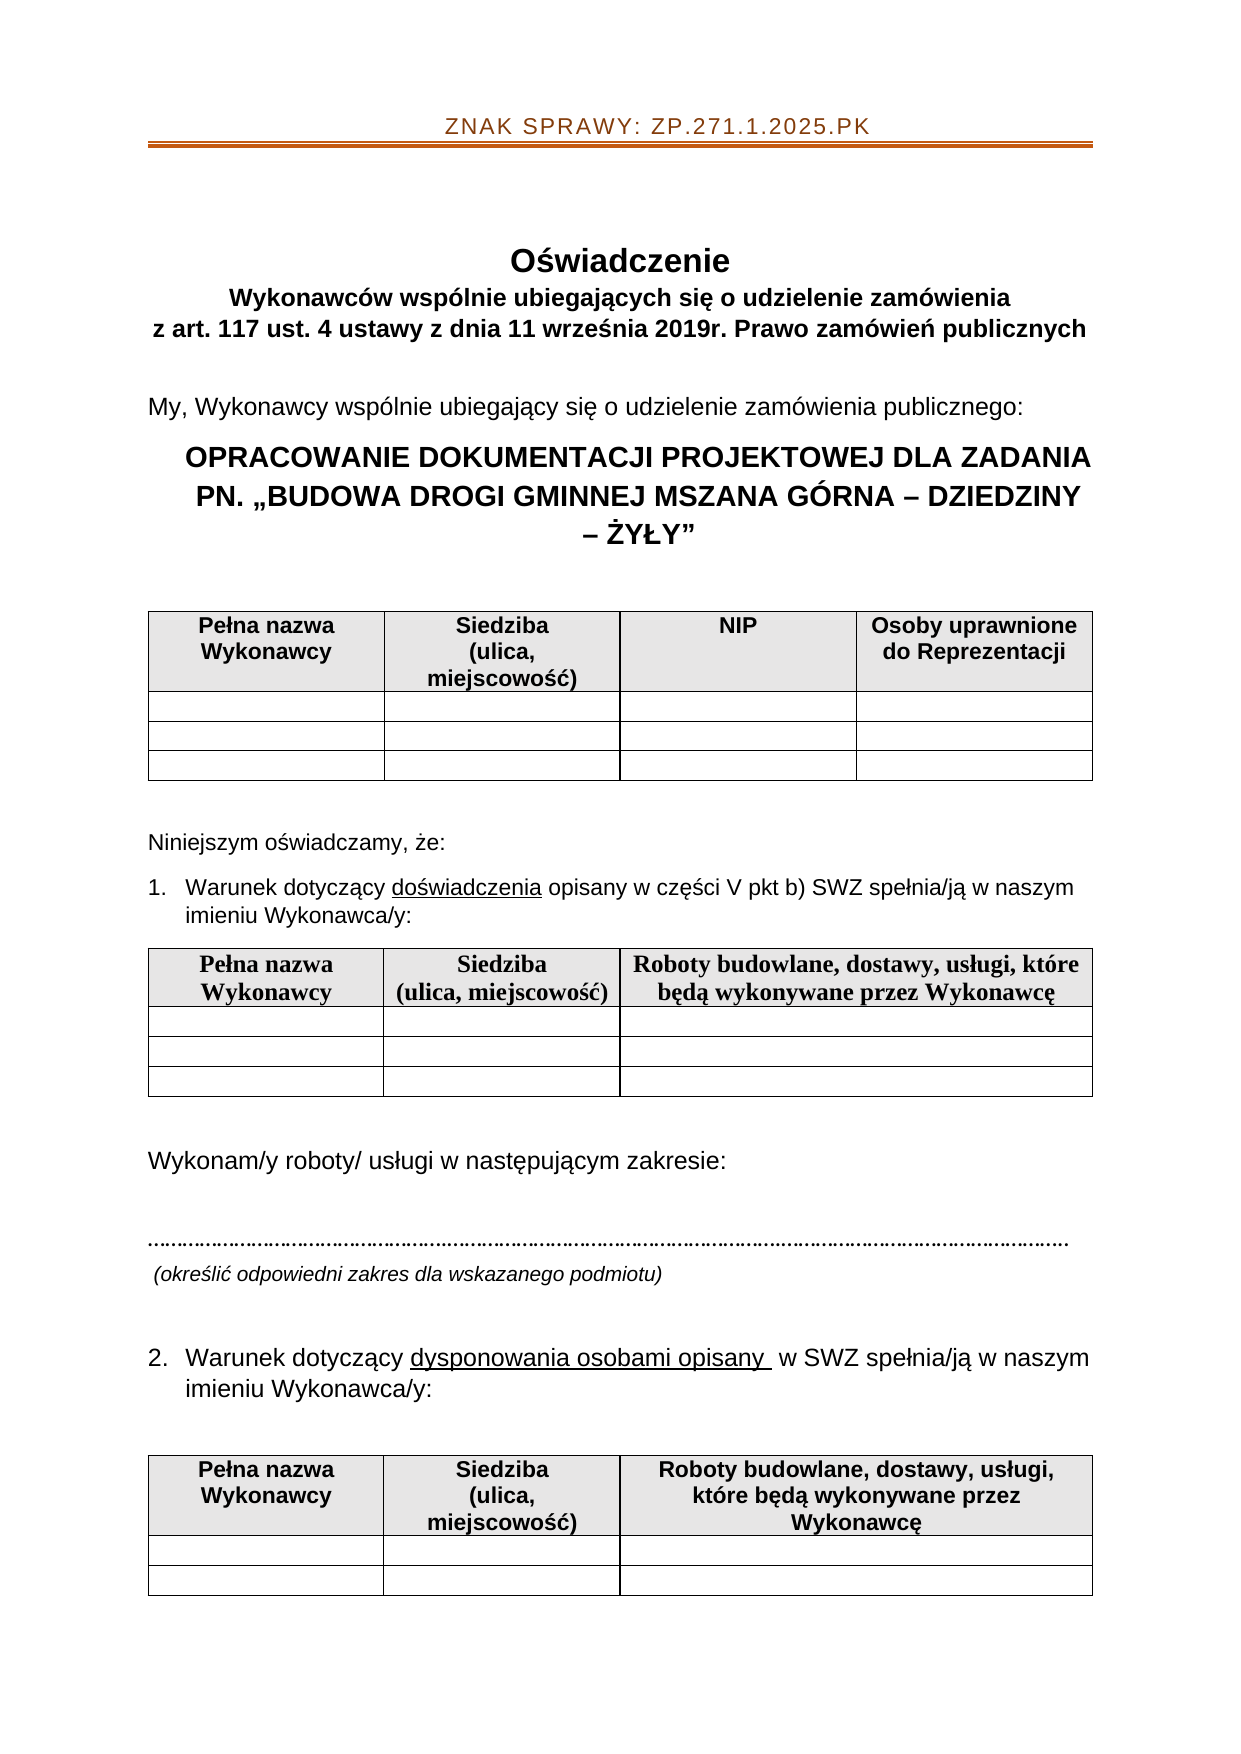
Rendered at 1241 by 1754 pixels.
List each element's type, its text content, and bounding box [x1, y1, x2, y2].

table_cell [149, 1037, 383, 1066]
table_cell [149, 1007, 383, 1036]
table_cell [385, 751, 619, 780]
text Wykonawców wspólnie ubiegających się o udzielenie zamówienia [148, 282, 1093, 311]
table_cell [621, 751, 856, 780]
text z art. 117 ust. 4 ustawy z dnia 11 września 2019r. Prawo zamówień publicznych [148, 313, 1093, 342]
table_cell [149, 1536, 383, 1565]
table_cell [384, 1536, 619, 1565]
table_header Roboty budowlane, dostawy, usługi, które będą wykonywane przez Wykonawcę [621, 1456, 1092, 1535]
table_cell [149, 1566, 383, 1595]
table_cell [149, 751, 384, 780]
text Znak sprawy: ZP.271.1.2025.PK [148, 113, 1093, 141]
table_cell [621, 1037, 1092, 1066]
table_header NIP [621, 612, 856, 691]
table_cell [621, 1566, 1092, 1595]
table_cell [621, 692, 856, 721]
table_cell [149, 1067, 383, 1096]
list Warunek dotyczący dysponowania osobami opisany w SWZ spełnia/ją w naszym imieniu Wykonawca/y: [148, 1343, 1093, 1403]
text Oświadczenie [148, 241, 1093, 279]
table_cell [149, 692, 384, 721]
table_cell [384, 1067, 619, 1096]
table_header Osoby uprawnione do Reprezentacji [857, 612, 1092, 691]
table_cell [385, 692, 619, 721]
table_cell [857, 722, 1092, 750]
table_header Pełna nazwa Wykonawcy [149, 1456, 383, 1535]
text My, Wykonawcy wspólnie ubiegający się o udzielenie zamówienia publicznego: [148, 392, 1093, 421]
text Niniejszym oświadczamy, że: [148, 829, 1093, 855]
table_cell [149, 722, 384, 750]
table_cell [857, 692, 1092, 721]
table_header Siedziba (ulica, miejscowość) [385, 612, 619, 691]
text …………………………………………….………………………………………………….………………………………………….. [148, 1223, 1093, 1253]
table_cell [621, 1536, 1092, 1565]
text Wykonam/y roboty/ usługi w następującym zakresie: [148, 1146, 1093, 1175]
table_cell [621, 722, 856, 750]
list Warunek dotyczący doświadczenia opisany w części V pkt b) SWZ spełnia/ją w naszym imieniu Wykonawca/y: [148, 874, 1093, 929]
table_header Roboty budowlane, dostawy, usługi, które będą wykonywane przez Wykonawcę [621, 949, 1092, 1006]
table_cell [384, 1037, 619, 1066]
table_header Siedziba (ulica, miejscowość) [384, 1456, 619, 1535]
table_header Pełna nazwa Wykonawcy [149, 949, 383, 1006]
table_cell [857, 751, 1092, 780]
table_header Siedziba (ulica, miejscowość) [384, 949, 619, 1006]
table_cell [621, 1007, 1092, 1036]
table_header Pełna nazwa Wykonawcy [149, 612, 384, 691]
text (określić odpowiedni zakres dla wskazanego podmiotu) [148, 1262, 1093, 1286]
table_cell [621, 1067, 1092, 1096]
table_cell [385, 722, 619, 750]
table_cell [384, 1007, 619, 1036]
text OPRACOWANIE DOKUMENTACJI PROJEKTOWEJ DLA ZADANIA PN. „BUDOWA DROGI GMINNEJ MSZANA GÓRNA – DZIEDZINY – ŻYŁY” [185, 440, 1093, 551]
table_cell [384, 1566, 619, 1595]
